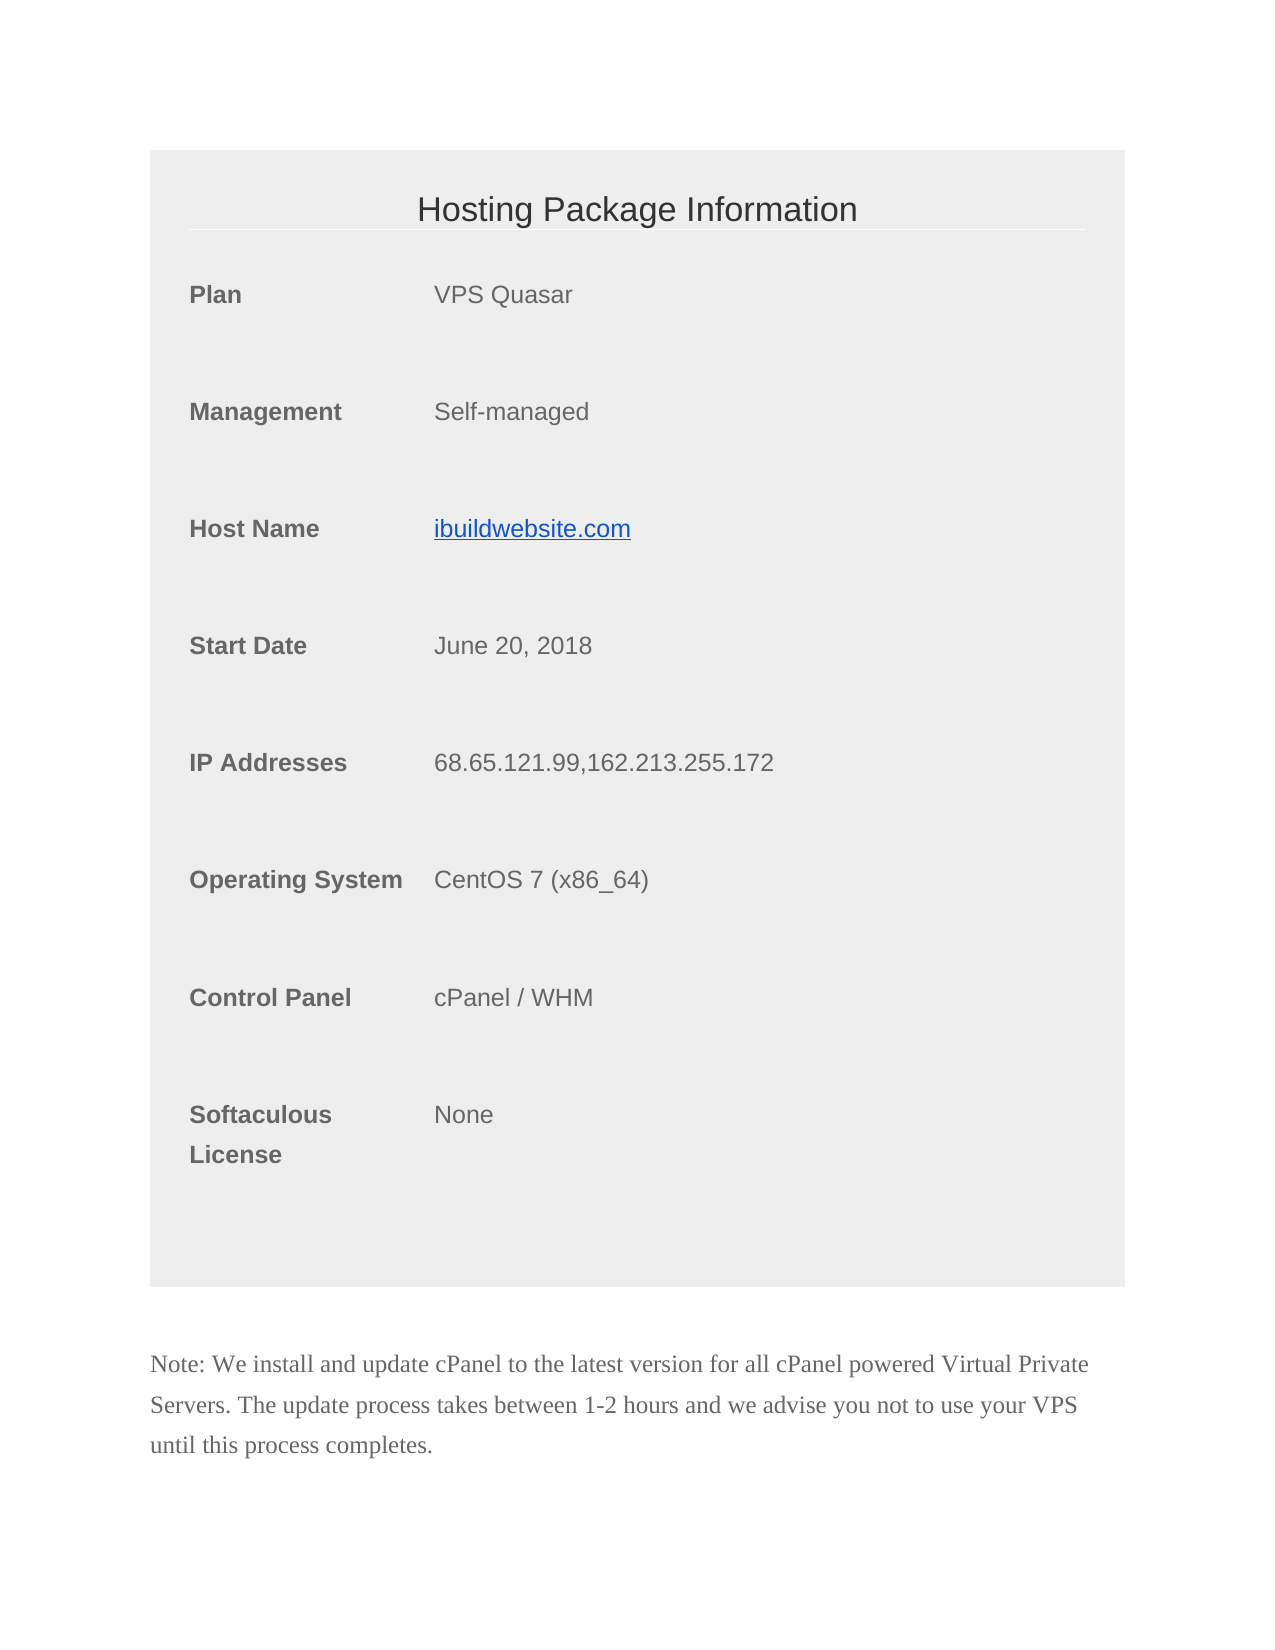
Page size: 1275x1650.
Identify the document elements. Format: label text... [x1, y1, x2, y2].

text Note: We install and update cPanel to the latest version for all cPanel powered Virtual Private Servers. The update process takes between 1-2 hours and we advise you not to use your VPS until this process completes. [150, 1337, 1125, 1459]
table_header [150, 150, 1125, 1287]
